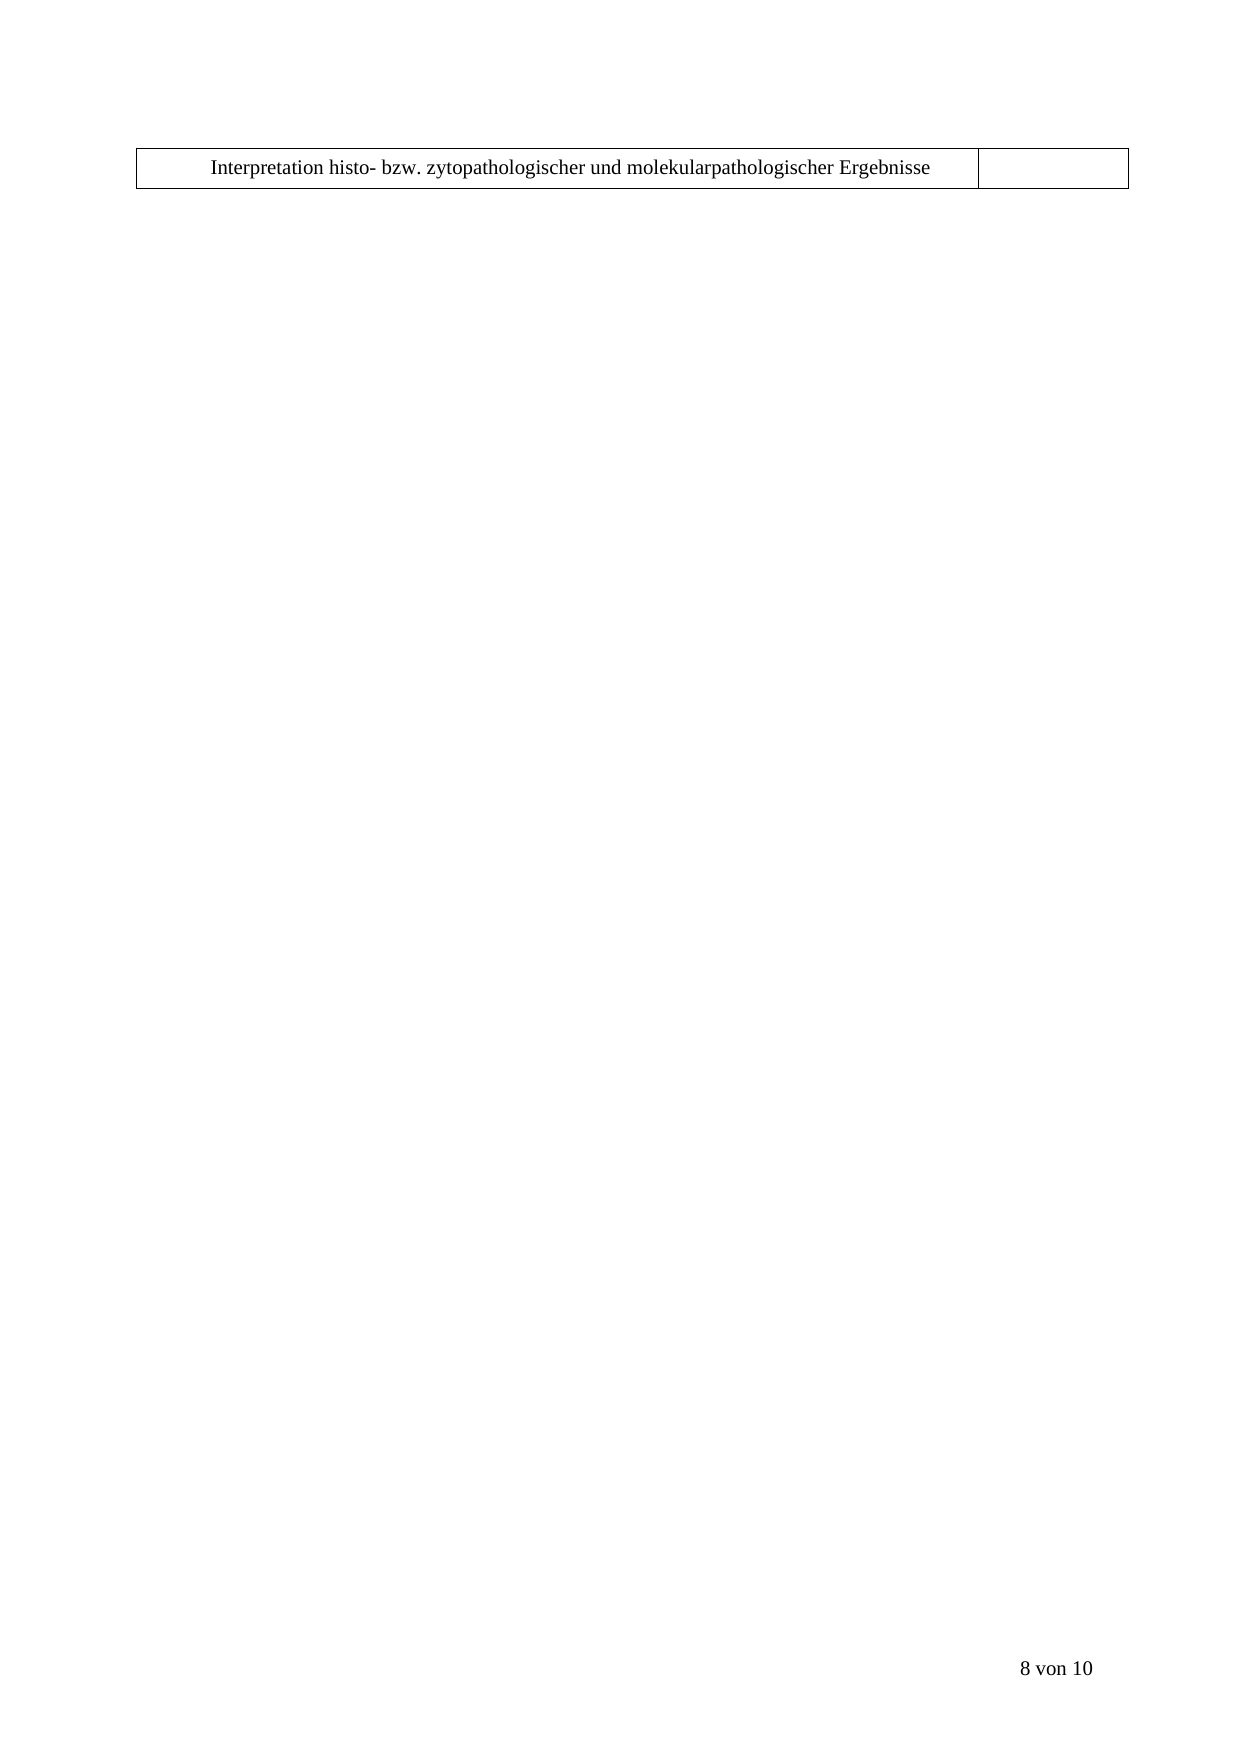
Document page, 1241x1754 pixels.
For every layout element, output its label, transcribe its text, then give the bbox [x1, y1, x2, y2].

table_header 250 [979, 149, 1128, 188]
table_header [137, 149, 978, 188]
